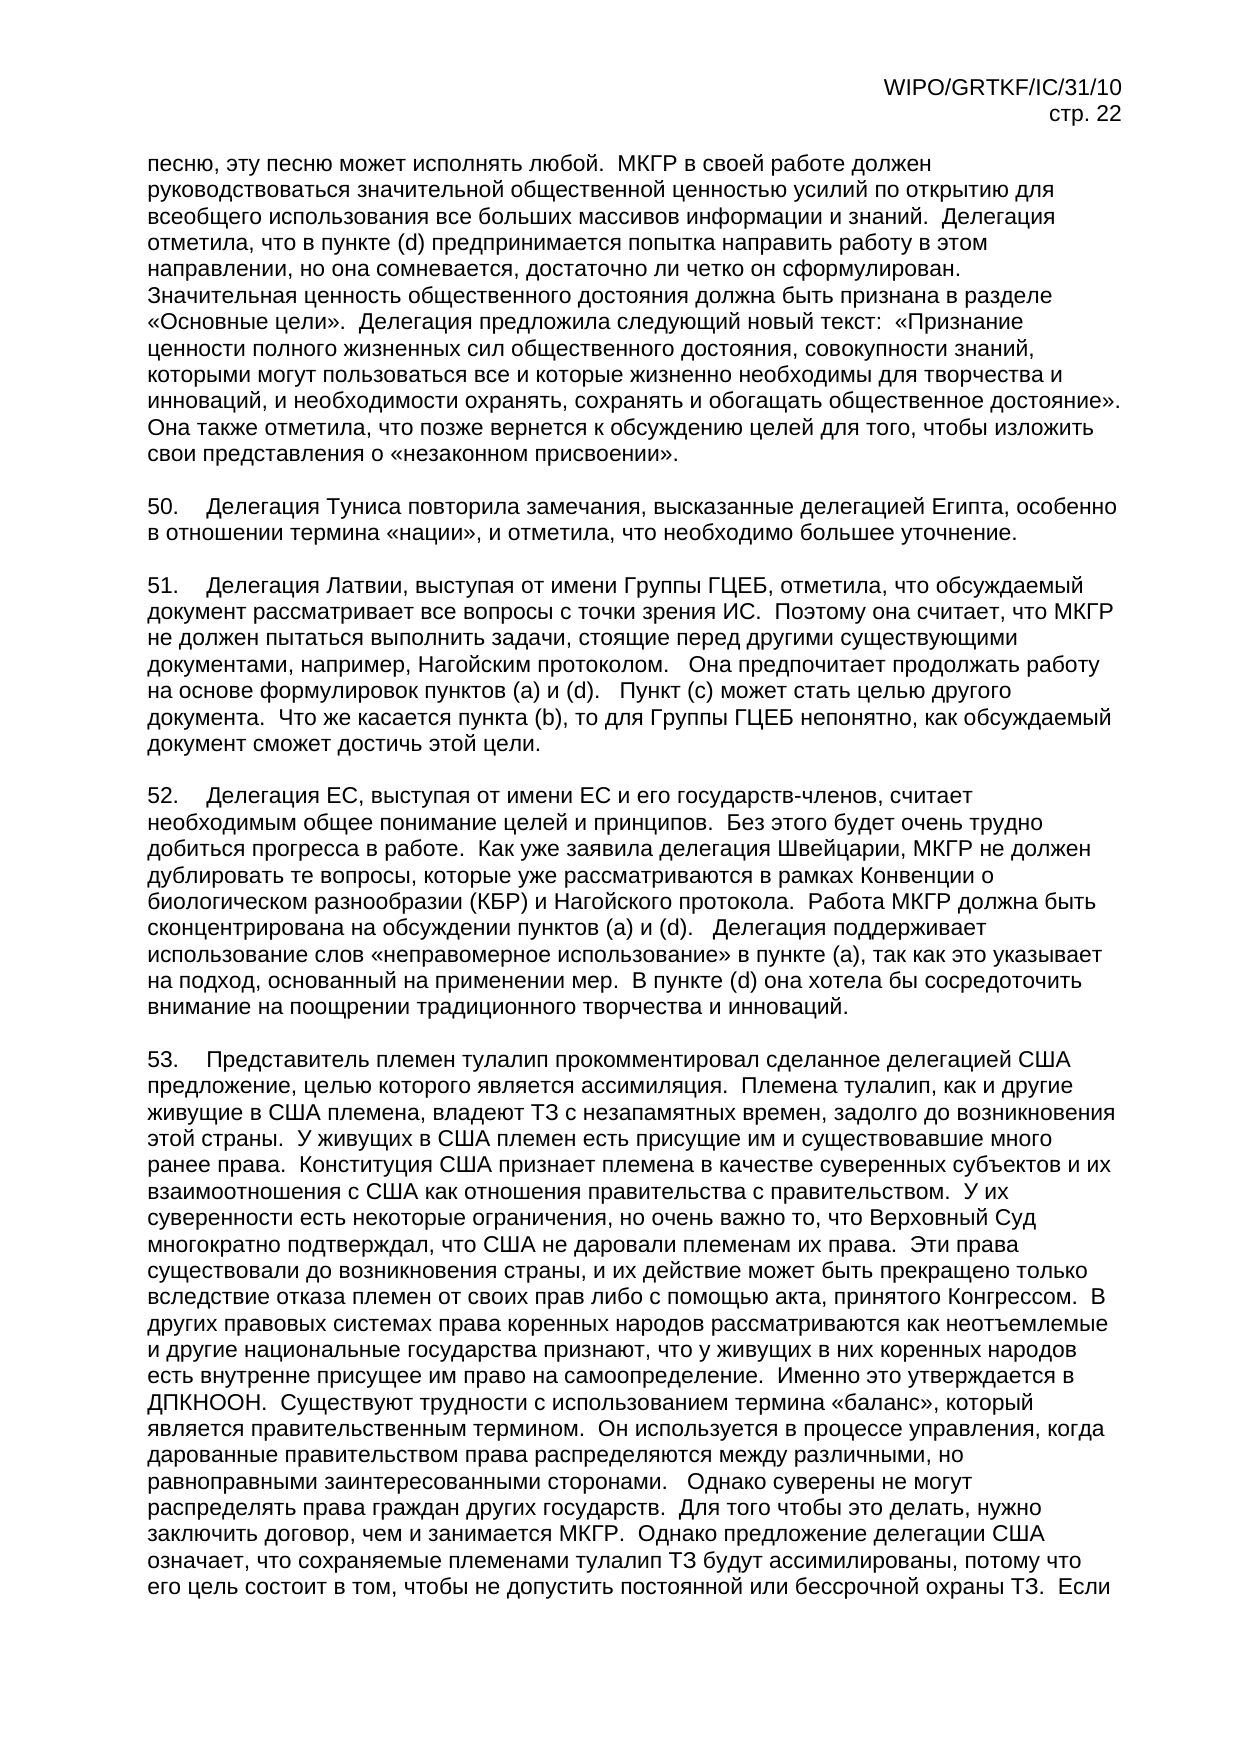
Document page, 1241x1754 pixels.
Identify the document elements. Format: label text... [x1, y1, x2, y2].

list Делегация Латвии, выступая от имени Группы ГЦЕБ, отметила, что обсуждаемый документ рассматривает все вопросы с точки зрения ИС. Поэтому она считает, что МКГР не должен пытаться выполнить задачи, стоящие перед другими существующими документами, например, Нагойским протоколом. Она предпочитает продолжать работу на основе формулировок пунктов (а) и (d). Пункт (с) может стать целью другого документа. Что же касается пункта (b), то для Группы ГЦЕБ непонятно, как обсуждаемый документ сможет достичь этой цели. [147, 572, 1122, 756]
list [147, 1046, 1122, 1599]
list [147, 150, 1122, 466]
list Делегация ЕС, выступая от имени ЕС и его государств-членов, считает необходимым общее понимание целей и принципов. Без этого будет очень трудно добиться прогресса в работе. Как уже заявила делегация Швейцарии, МКГР не должен дублировать те вопросы, которые уже рассматриваются в рамках Конвенции о биологическом разнообразии (КБР) и Нагойского протокола. Работа МКГР должна быть сконцентрирована на обсуждении пунктов (а) и (d). Делегация поддерживает использование слов «неправомерное использование» в пункте (а), так как это указывает на подход, основанный на применении мер. В пункте (d) она хотела бы сосредоточить внимание на поощрении традиционного творчества и инноваций. [147, 782, 1122, 1020]
list Делегация Туниса повторила замечания, высказанные делегацией Египта, особенно в отношении термина «нации», и отметила, что необходимо большее уточнение. [147, 493, 1122, 545]
